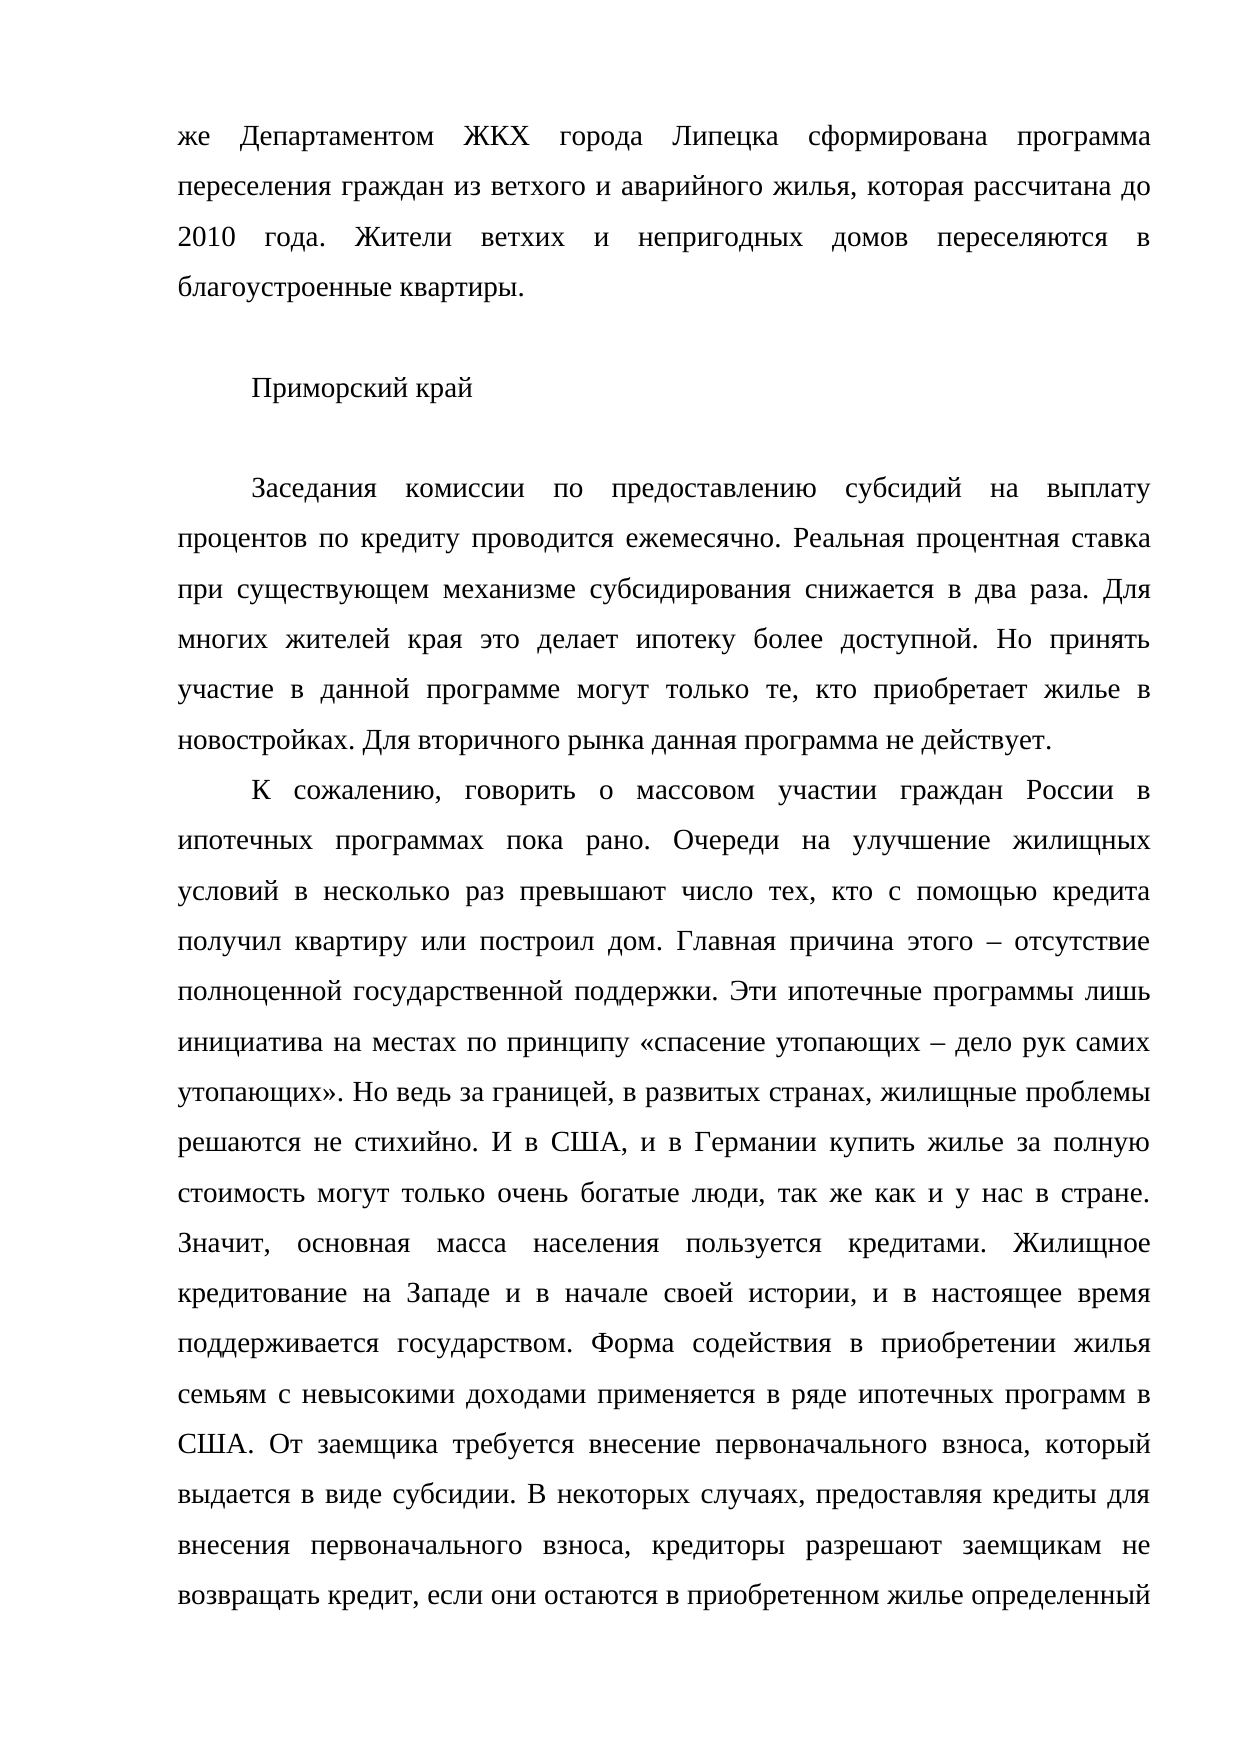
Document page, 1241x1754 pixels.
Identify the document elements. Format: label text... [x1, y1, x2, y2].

text Приморский край [177, 370, 1152, 403]
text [177, 772, 1152, 1611]
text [177, 118, 1152, 303]
text Заседания комиссии по предоставлению субсидий на выплату процентов по кредиту проводится ежемесячно. Реальная процентная ставка при существующем механизме субсидирования снижается в два раза. Для многих жителей края это делает ипотеку более доступной. Но принять участие в данной программе могут только те, кто приобретает жилье в новостройках. Для вторичного рынка данная программа не действует. [177, 470, 1152, 755]
